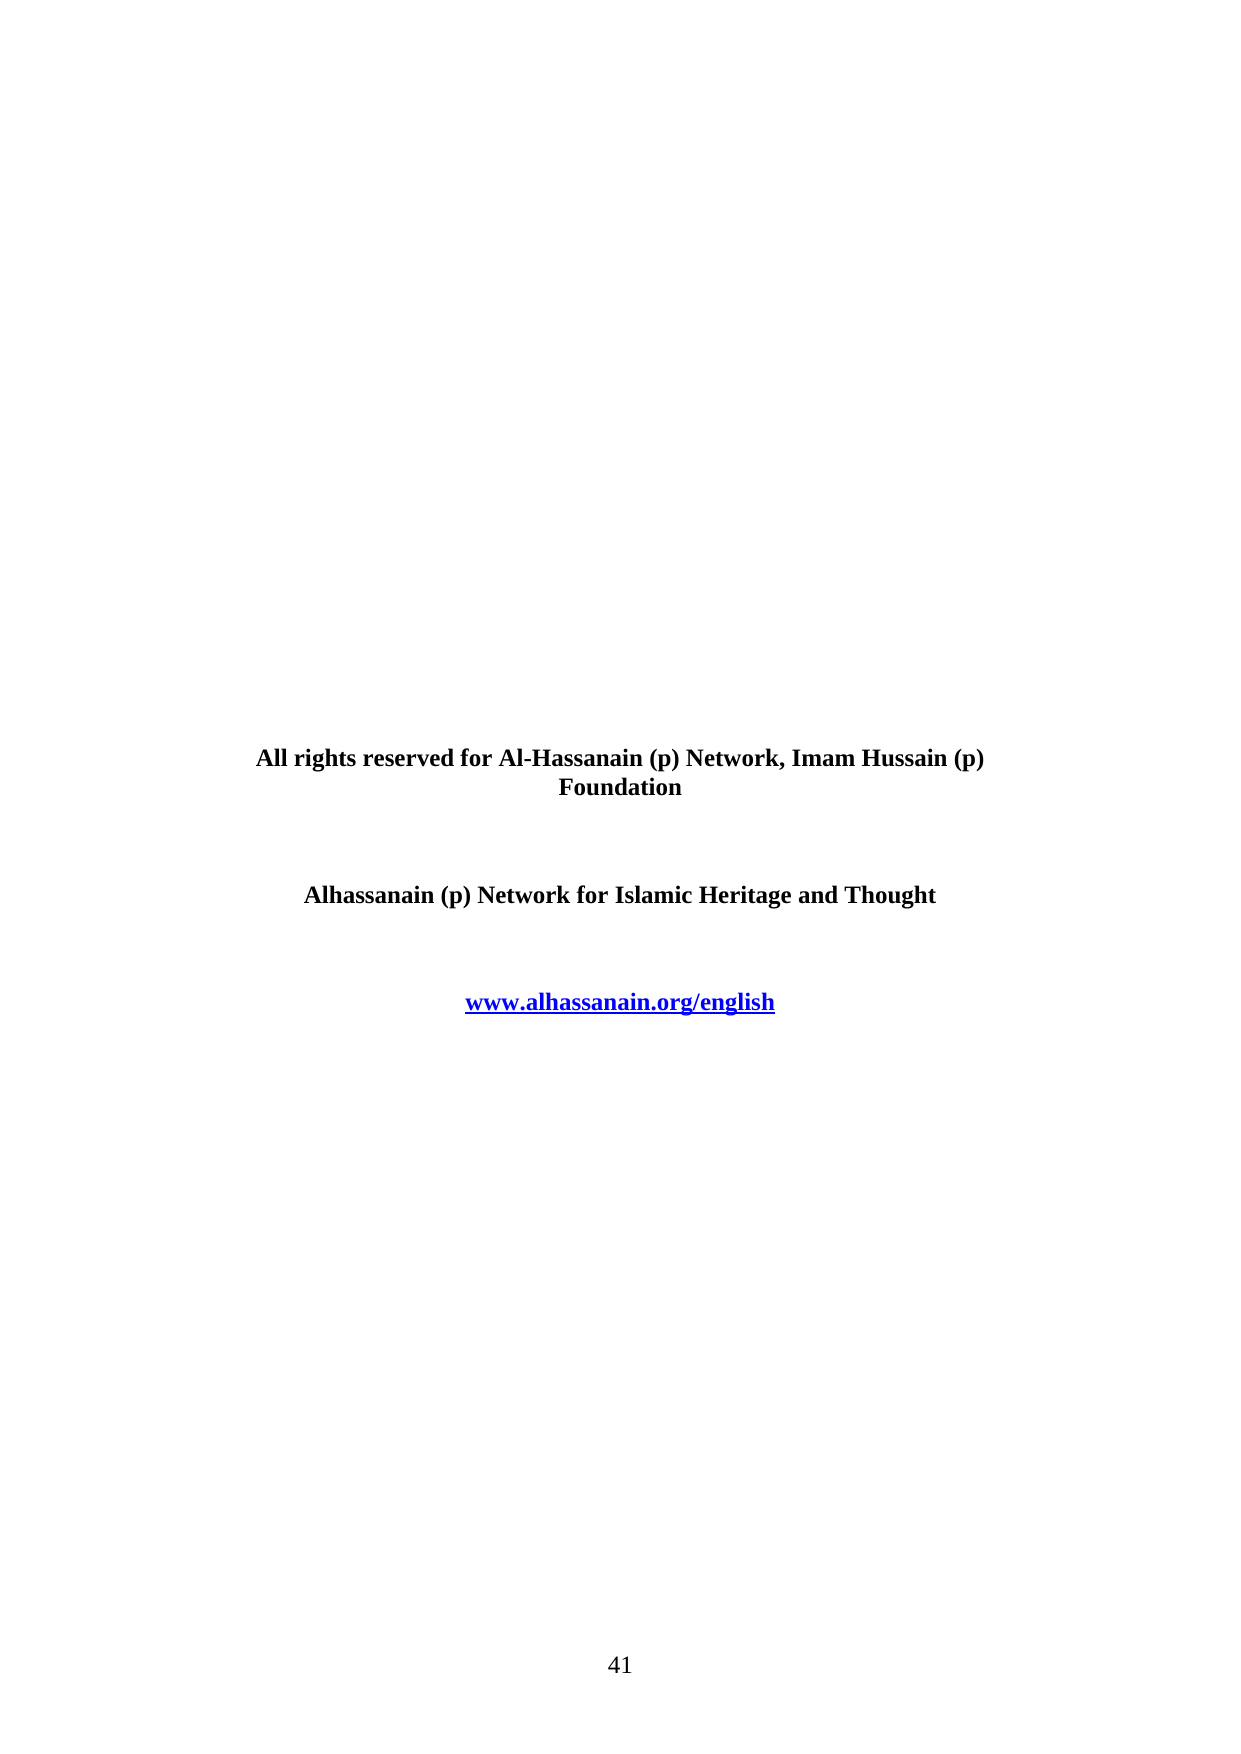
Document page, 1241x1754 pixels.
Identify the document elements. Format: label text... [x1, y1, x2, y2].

text All rights reserved for Al-Hassanain (p) Network, Imam Hussain (p) Foundation [236, 743, 1004, 801]
text www.alhassanain.org/english [236, 987, 1004, 1016]
text Alhassanain (p) Network for Islamic Heritage and Thought [236, 880, 1004, 908]
